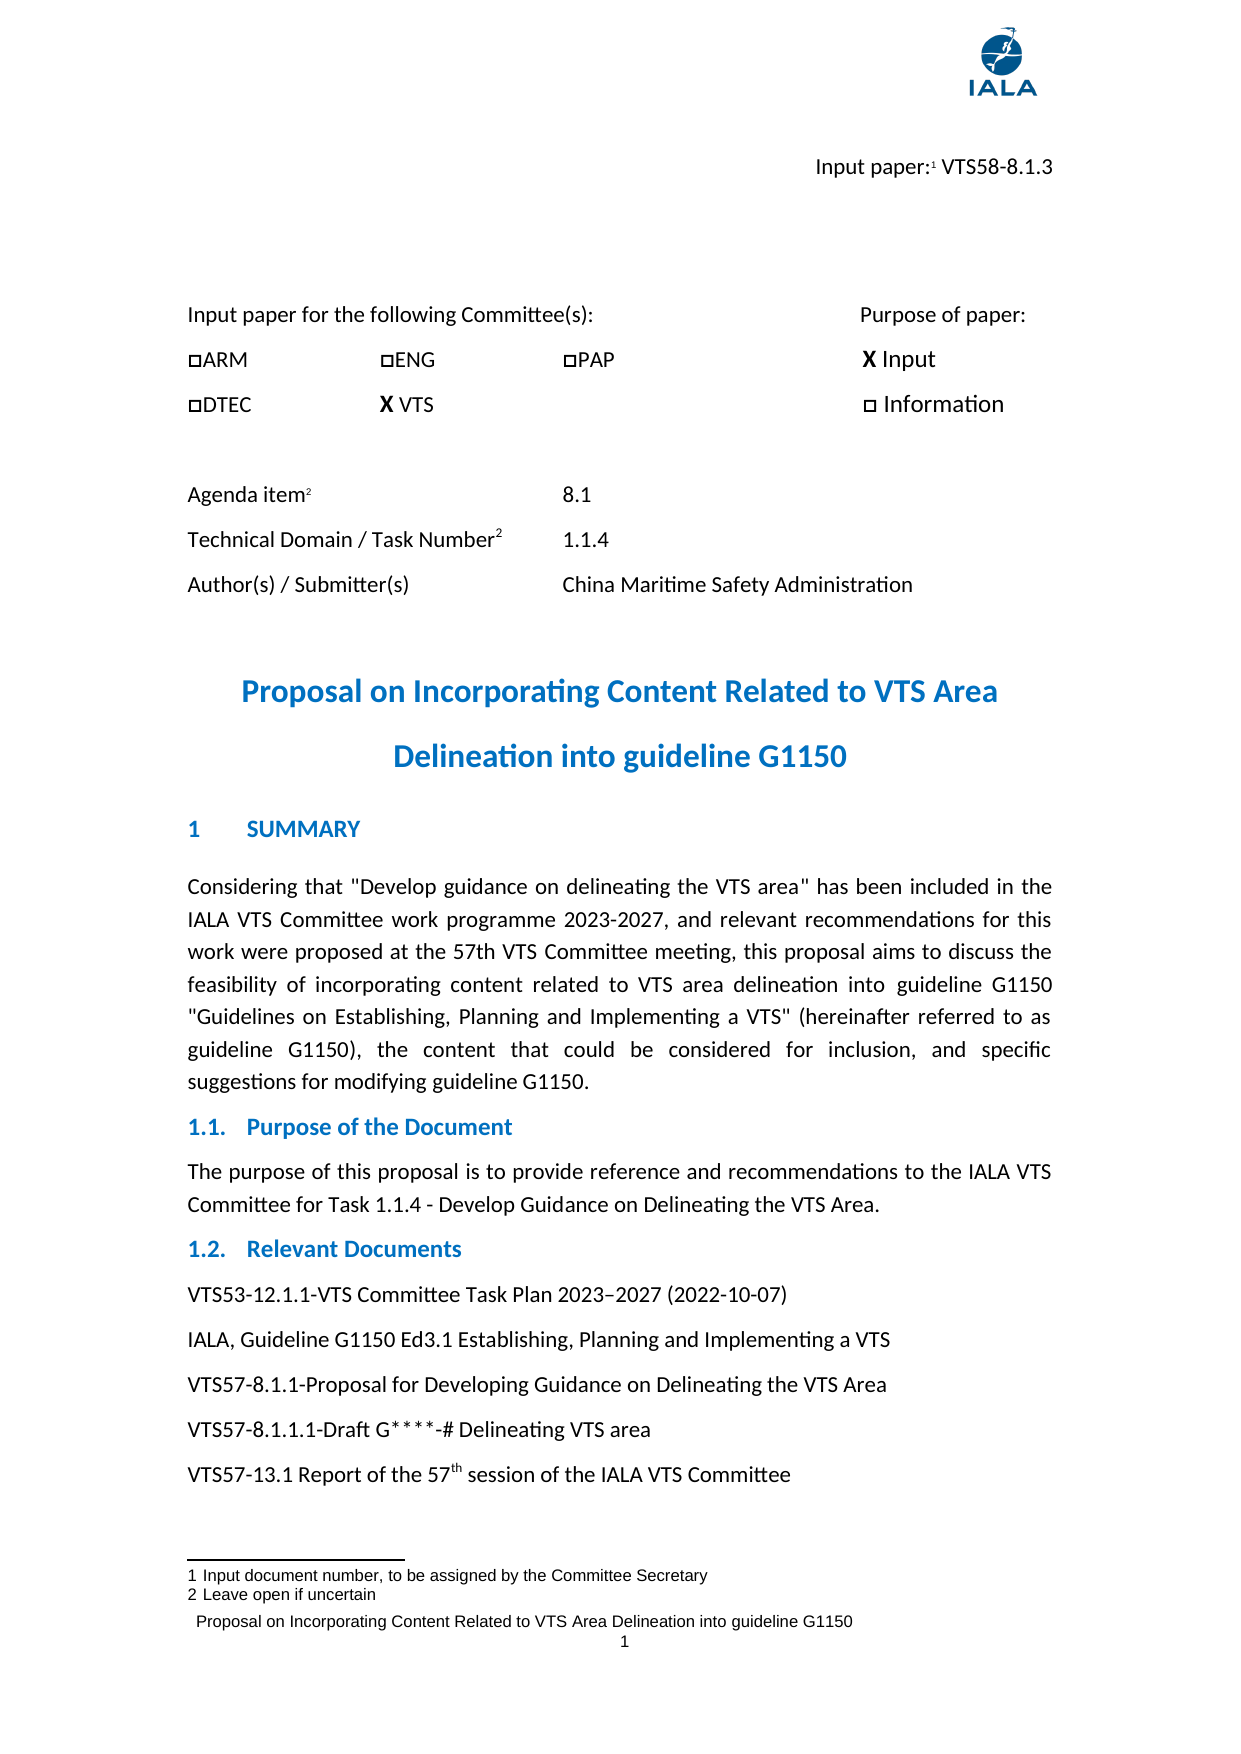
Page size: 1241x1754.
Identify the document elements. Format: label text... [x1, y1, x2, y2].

text VTS57-8.1.1.1-Draft G****-# Delineating VTS area [187, 1412, 1053, 1445]
text Technical Domain / Task Number2 1.1.4 [187, 522, 1053, 555]
text VTS53-12.1.1-VTS Committee Task Plan 2023–2027 (2022-10-07) [187, 1277, 1053, 1310]
subtitle Purpose of the Document [187, 1110, 1053, 1142]
text Input paper for the following Committee(s): Purpose of paper: [187, 297, 1053, 330]
text Agenda item 8.1 [187, 477, 1053, 510]
picture [954, 19, 1049, 111]
text Considering that "Develop guidance on delineating the VTS area" has been included in the IALA VTS Committee work programme 2023-2027, and relevant recommendations for this work were proposed at the 57th VTS Committee meeting, this proposal aims to discuss the feasibility of incorporating content related to VTS area delineation into guideline G1150 "Guidelines on Establishing, Planning and Implementing a VTS" (hereinafter referred to as guideline G1150), the content that could be considered for inclusion, and specific suggestions for modifying guideline G1150. [187, 870, 1053, 1097]
text Input paper: VTS58-8.1.3 [187, 150, 1053, 182]
text The purpose of this proposal is to provide reference and recommendations to the IALA VTS Committee for Task 1.1.4 - Develop Guidance on Delineating the VTS Area. [187, 1155, 1053, 1220]
text VTS57-13.1 Report of the 57th session of the IALA VTS Committee [187, 1457, 1053, 1490]
text Author(s) / Submitter(s) China Maritime Safety Administration [187, 567, 1053, 600]
title Proposal on Incorporating Content Related to VTS Area Delineation into guideline G1150 [187, 657, 1053, 787]
text IALA, Guideline G1150 Ed3.1 Establishing, Planning and Implementing a VTS [187, 1322, 1053, 1355]
subtitle SUMMARY [187, 812, 1053, 845]
text VTS57-8.1.1-Proposal for Developing Guidance on Delineating the VTS Area [187, 1367, 1053, 1400]
subtitle Relevant Documents [187, 1232, 1053, 1265]
text □DTEC X VTS □ Information [187, 387, 1053, 420]
text □ARM □ENG □PAP X Input [187, 342, 1053, 375]
